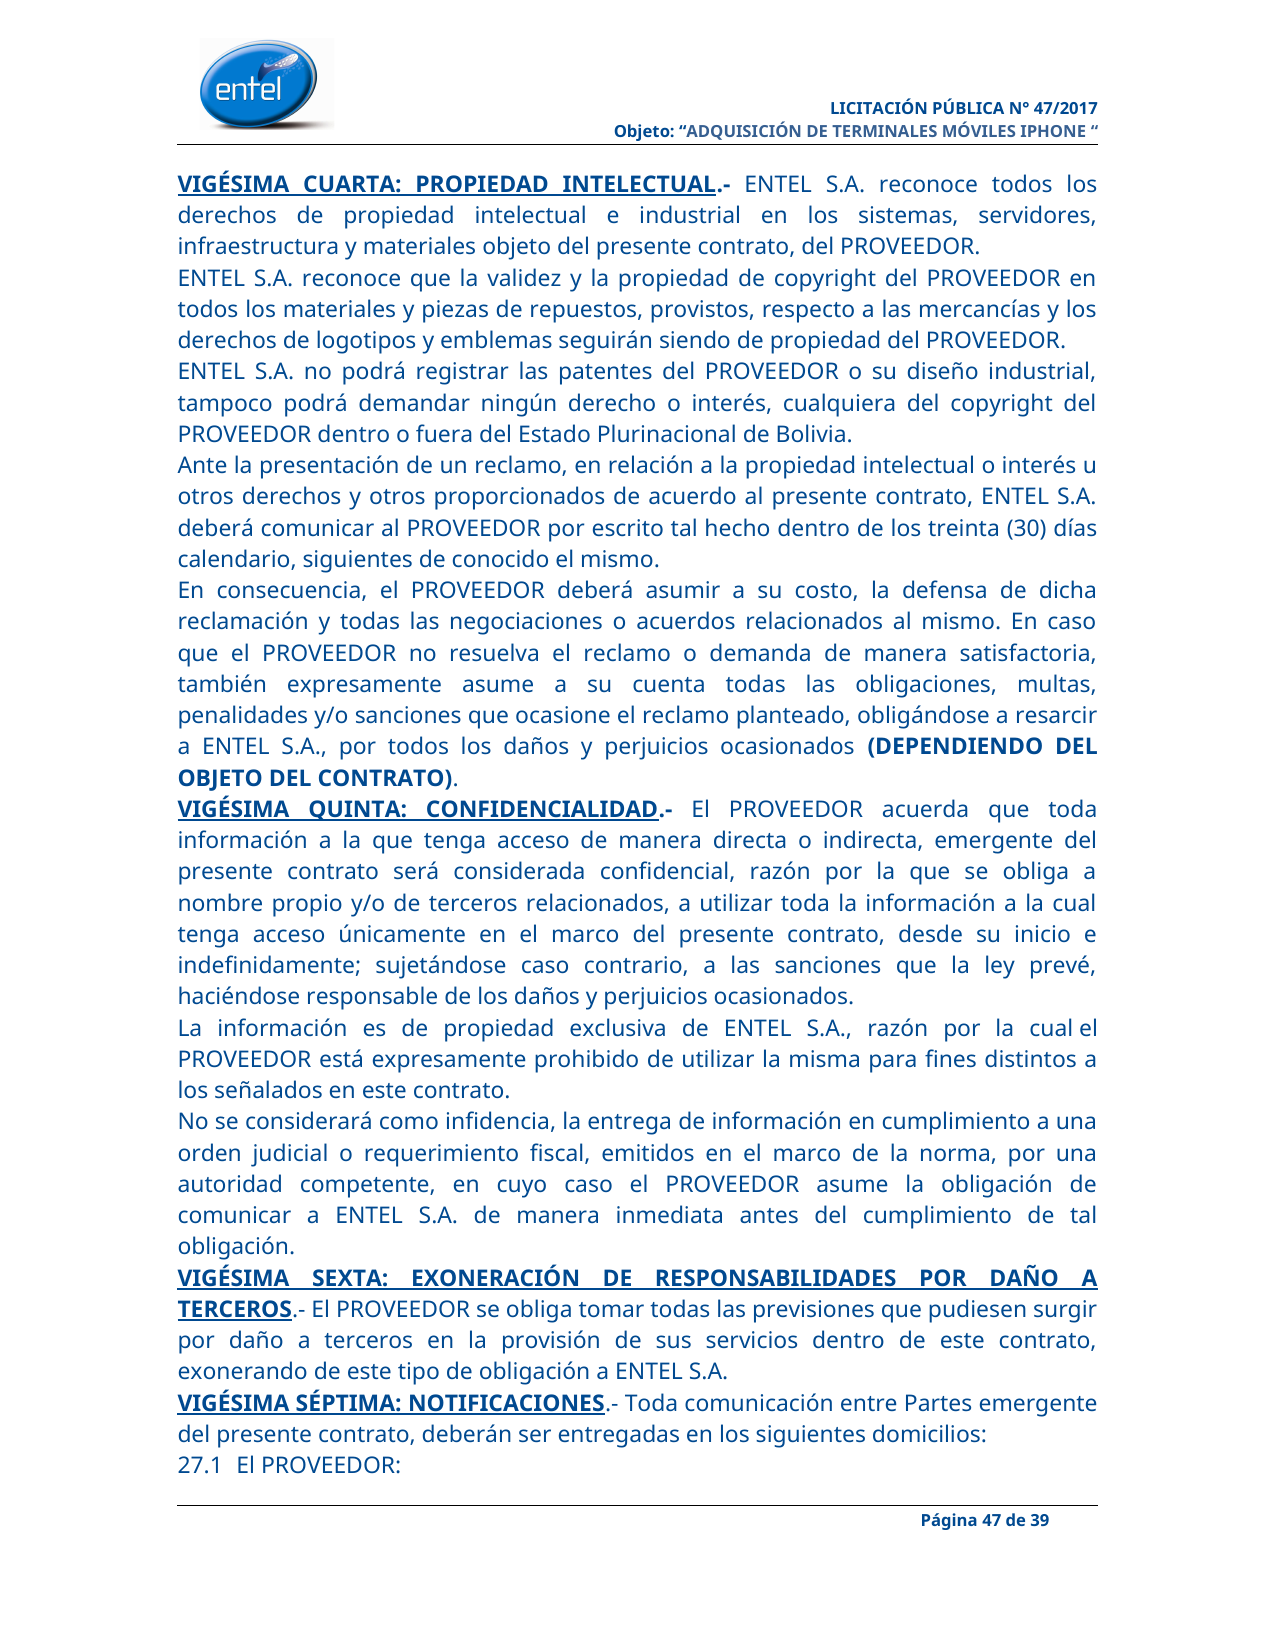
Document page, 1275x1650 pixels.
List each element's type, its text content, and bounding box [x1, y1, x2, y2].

text No se considerará como infidencia, la entrega de información en cumplimiento a una orden judicial o requerimiento fiscal, emitidos en el marco de la norma, por una autoridad competente, en cuyo caso el PROVEEDOR asume la obligación de comunicar a ENTEL S.A. de manera inmediata antes del cumplimiento de tal obligación. [177, 1105, 1098, 1261]
text La información es de propiedad exclusiva de ENTEL S.A., razón por la cual el PROVEEDOR está expresamente prohibido de utilizar la misma para fines distintos a los señalados en este contrato. [177, 1011, 1098, 1105]
text VIGÉSIMA CUARTA: PROPIEDAD INTELECTUAL.- ENTEL S.A. reconoce todos los derechos de propiedad intelectual e industrial en los sistemas, servidores, infraestructura y materiales objeto del presente contrato, del PROVEEDOR. [177, 168, 1098, 261]
text ENTEL S.A. reconoce que la validez y la propiedad de copyright del PROVEEDOR en todos los materiales y piezas de repuestos, provistos, respecto a las mercancías y los derechos de logotipos y emblemas seguirán siendo de propiedad del PROVEEDOR. [177, 261, 1098, 355]
text VIGÉSIMA SÉPTIMA: NOTIFICACIONES.- Toda comunicación entre Partes emergente del presente contrato, deberán ser entregadas en los siguientes domicilios: [177, 1386, 1098, 1449]
text VIGÉSIMA QUINTA: CONFIDENCIALIDAD.- El PROVEEDOR acuerda que toda información a la que tenga acceso de manera directa o indirecta, emergente del presente contrato será considerada confidencial, razón por la que se obliga a nombre propio y/o de terceros relacionados, a utilizar toda la información a la cual tenga acceso únicamente en el marco del presente contrato, desde su inicio e indefinidamente; sujetándose caso contrario, a las sanciones que la ley prevé, haciéndose responsable de los daños y perjuicios ocasionados. [177, 793, 1098, 1011]
text VIGÉSIMA SEXTA: EXONERACIÓN DE RESPONSABILIDADES POR DAÑO A TERCEROS.- El PROVEEDOR se obliga tomar todas las previsiones que pudiesen surgir por daño a terceros en la provisión de sus servicios dentro de este contrato, exonerando de este tipo de obligación a ENTEL S.A. [177, 1290, 1098, 1386]
text Ante la presentación de un reclamo, en relación a la propiedad intelectual o interés u otros derechos y otros proporcionados de acuerdo al presente contrato, ENTEL S.A. deberá comunicar al PROVEEDOR por escrito tal hecho dentro de los treinta (30) días calendario, siguientes de conocido el mismo. [177, 449, 1098, 574]
text 27.1 El PROVEEDOR: [177, 1449, 1098, 1480]
text VIGÉSIMA SEXTA: EXONERACIÓN DE RESPONSABILIDADES POR DAÑO A TERCEROS.- El PROVEEDOR se obliga tomar todas las previsiones que pudiesen surgir por daño a terceros en la provisión de sus servicios dentro de este contrato, exonerando de este tipo de obligación a ENTEL S.A. [177, 1261, 1098, 1288]
text ENTEL S.A. no podrá registrar las patentes del PROVEEDOR o su diseño industrial, tampoco podrá demandar ningún derecho o interés, cualquiera del copyright del PROVEEDOR dentro o fuera del Estado Plurinacional de Bolivia. [177, 355, 1098, 449]
text En consecuencia, el PROVEEDOR deberá asumir a su costo, la defensa de dicha reclamación y todas las negociaciones o acuerdos relacionados al mismo. En caso que el PROVEEDOR no resuelva el reclamo o demanda de manera satisfactoria, también expresamente asume a su cuenta todas las obligaciones, multas, penalidades y/o sanciones que ocasione el reclamo planteado, obligándose a resarcir a ENTEL S.A., por todos los daños y perjuicios ocasionados (DEPENDIENDO DEL OBJETO DEL CONTRATO). [177, 574, 1098, 793]
picture [199, 38, 335, 130]
